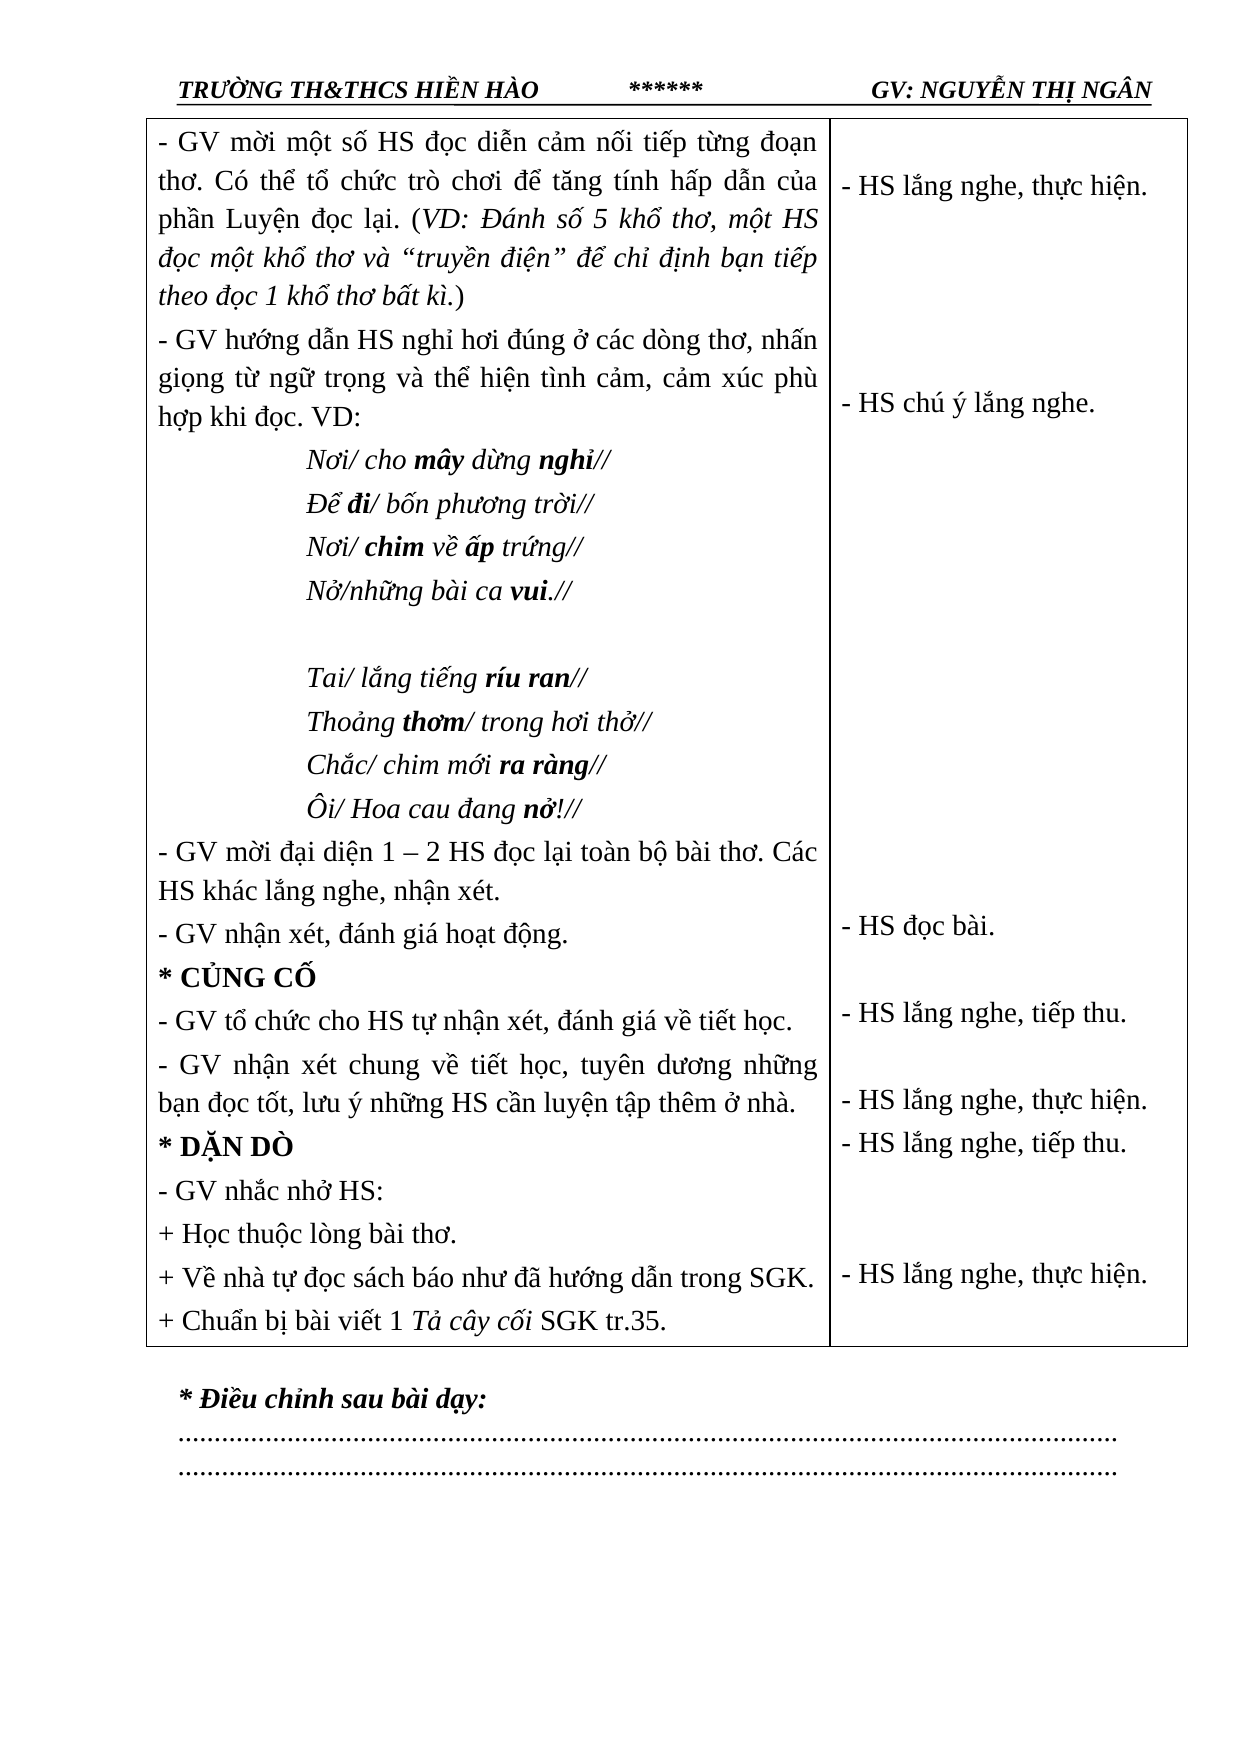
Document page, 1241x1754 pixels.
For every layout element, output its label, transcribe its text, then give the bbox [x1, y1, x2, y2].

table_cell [147, 119, 829, 1346]
text .................................................................................................................................................................................................................................................................. [177, 1414, 1122, 1481]
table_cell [831, 119, 1187, 1346]
text * Điều chỉnh sau bài dạy: [177, 1381, 1122, 1414]
